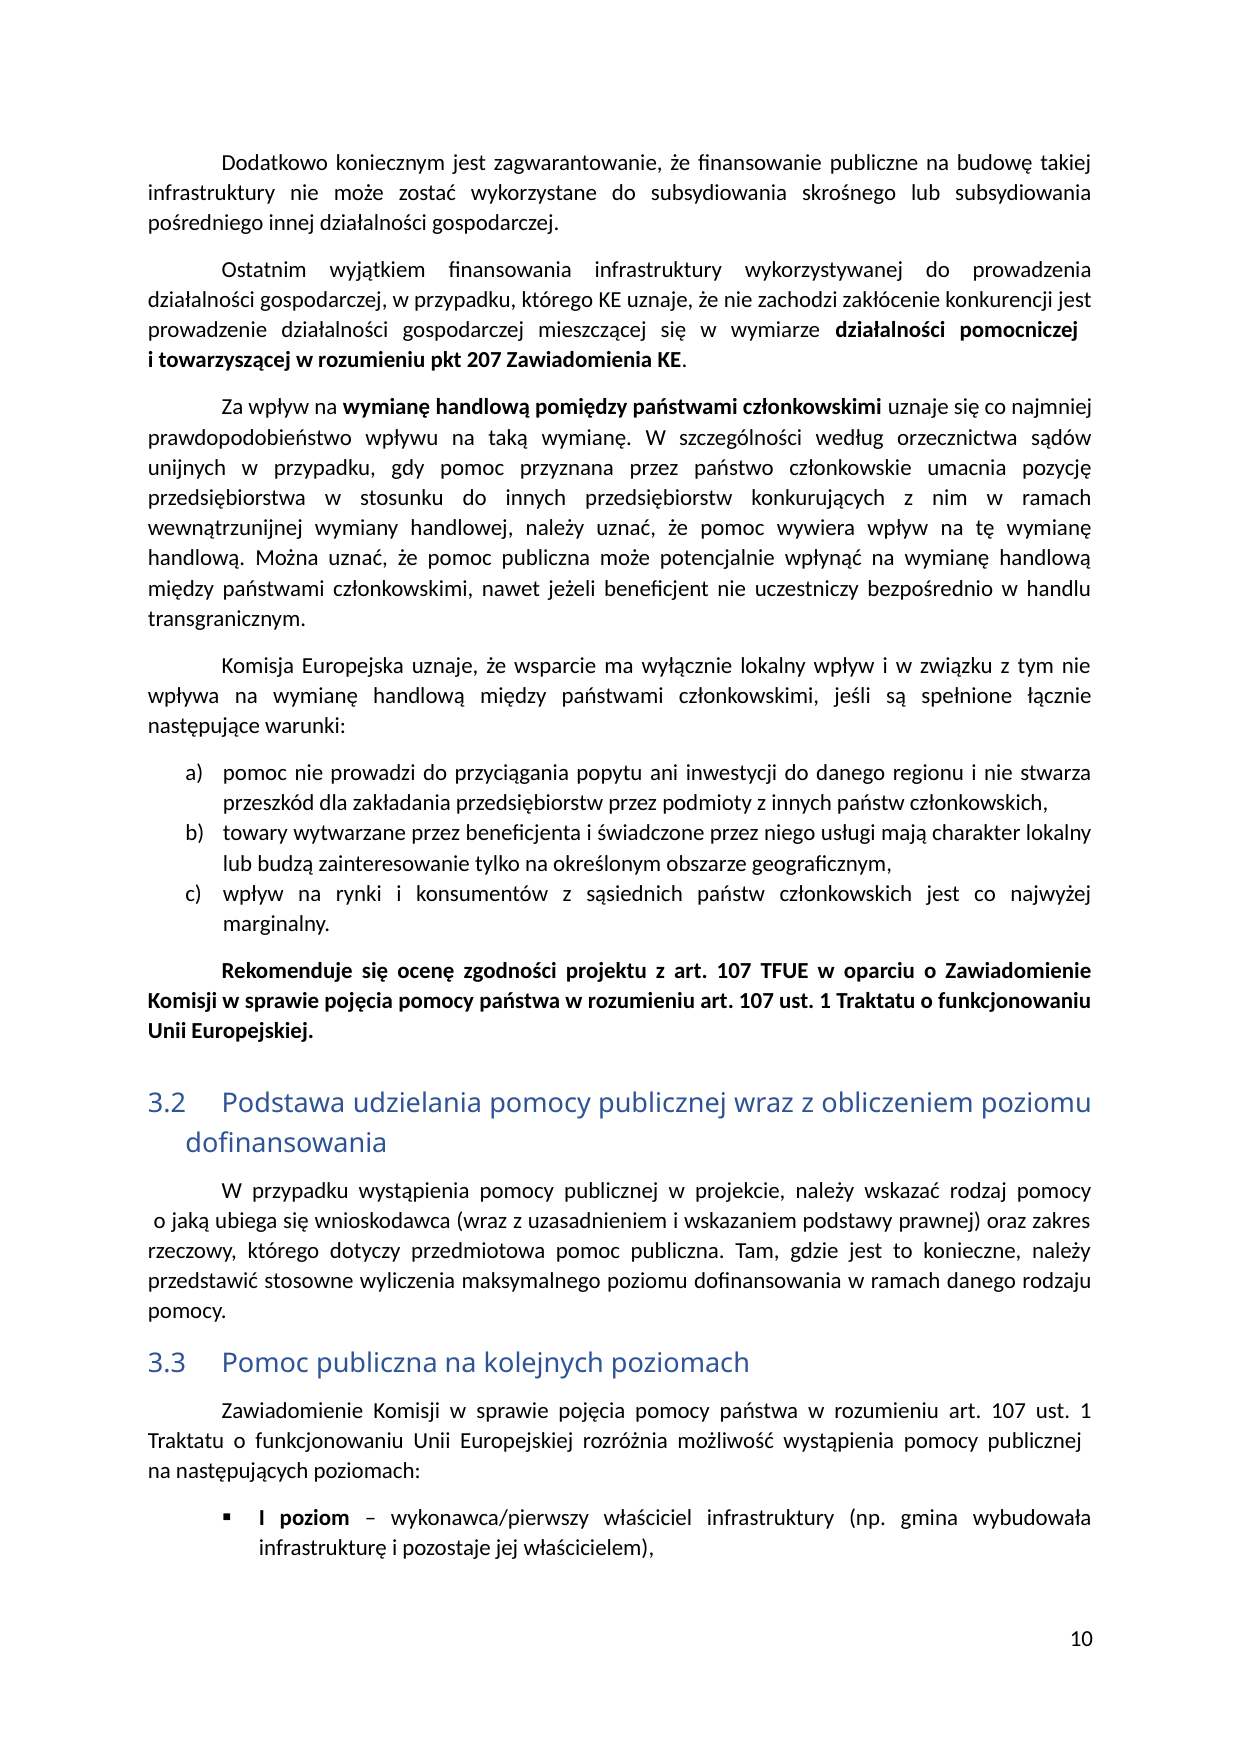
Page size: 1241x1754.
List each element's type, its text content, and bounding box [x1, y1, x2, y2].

list towary wytwarzane przez beneficjenta i świadczone przez niego usługi mają charakter lokalny lub budzą zainteresowanie tylko na określonym obszarze geograficznym, [185, 818, 1093, 877]
list pomoc nie prowadzi do przyciągania popytu ani inwestycji do danego regionu i nie stwarza przeszkód dla zakładania przedsiębiorstw przez podmioty z innych państw członkowskich, [185, 758, 1093, 816]
text Za wpływ na wymianę handlową pomiędzy państwami członkowskimi uznaje się co najmniej prawdopodobieństwo wpływu na taką wymianę. W szczególności według orzecznictwa sądów unijnych w przypadku, gdy pomoc przyznana przez państwo członkowskie umacnia pozycję przedsiębiorstwa w stosunku do innych przedsiębiorstw konkurujących z nim w ramach wewnątrzunijnej wymiany handlowej, należy uznać, że pomoc wywiera wpływ na tę wymianę handlową. Można uznać, że pomoc publiczna może potencjalnie wpłynąć na wymianę handlową między państwami członkowskimi, nawet jeżeli beneficjent nie uczestniczy bezpośrednio w handlu transgranicznym. [148, 392, 1093, 632]
text Rekomenduje się ocenę zgodności projektu z art. 107 TFUE w oparciu o Zawiadomienie Komisji w sprawie pojęcia pomocy państwa w rozumieniu art. 107 ust. 1 Traktatu o funkcjonowaniu Unii Europejskiej. [148, 956, 1093, 1044]
list I poziom – wykonawca/pierwszy właściciel infrastruktury (np. gmina wybudowała infrastrukturę i pozostaje jej właścicielem), [221, 1503, 1093, 1561]
subtitle Podstawa udzielania pomocy publicznej wraz z obliczeniem poziomu dofinansowania [148, 1084, 1093, 1160]
list wpływ na rynki i konsumentów z sąsiednich państw członkowskich jest co najwyżej marginalny. [185, 879, 1093, 937]
text Komisja Europejska uznaje, że wsparcie ma wyłącznie lokalny wpływ i w związku z tym nie wpływa na wymianę handlową między państwami członkowskimi, jeśli są spełnione łącznie następujące warunki: [148, 651, 1093, 739]
text W przypadku wystąpienia pomocy publicznej w projekcie, należy wskazać rodzaj pomocy o jaką ubiega się wnioskodawca (wraz z uzasadnieniem i wskazaniem podstawy prawnej) oraz zakres rzeczowy, którego dotyczy przedmiotowa pomoc publiczna. Tam, gdzie jest to konieczne, należy przedstawić stosowne wyliczenia maksymalnego poziomu dofinansowania w ramach danego rodzaju pomocy. [148, 1176, 1093, 1324]
text Zawiadomienie Komisji w sprawie pojęcia pomocy państwa w rozumieniu art. 107 ust. 1 Traktatu o funkcjonowaniu Unii Europejskiej rozróżnia możliwość wystąpienia pomocy publicznej na następujących poziomach: [148, 1396, 1093, 1484]
subtitle Pomoc publiczna na kolejnych poziomach [148, 1343, 1093, 1380]
text Dodatkowo koniecznym jest zagwarantowanie, że finansowanie publiczne na budowę takiej infrastruktury nie może zostać wykorzystane do subsydiowania skrośnego lub subsydiowania pośredniego innej działalności gospodarczej. [148, 148, 1093, 236]
text Ostatnim wyjątkiem finansowania infrastruktury wykorzystywanej do prowadzenia działalności gospodarczej, w przypadku, którego KE uznaje, że nie zachodzi zakłócenie konkurencji jest prowadzenie działalności gospodarczej mieszczącej się w wymiarze działalności pomocniczej i towarzyszącej w rozumieniu pkt 207 Zawiadomienia KE. [148, 255, 1093, 373]
